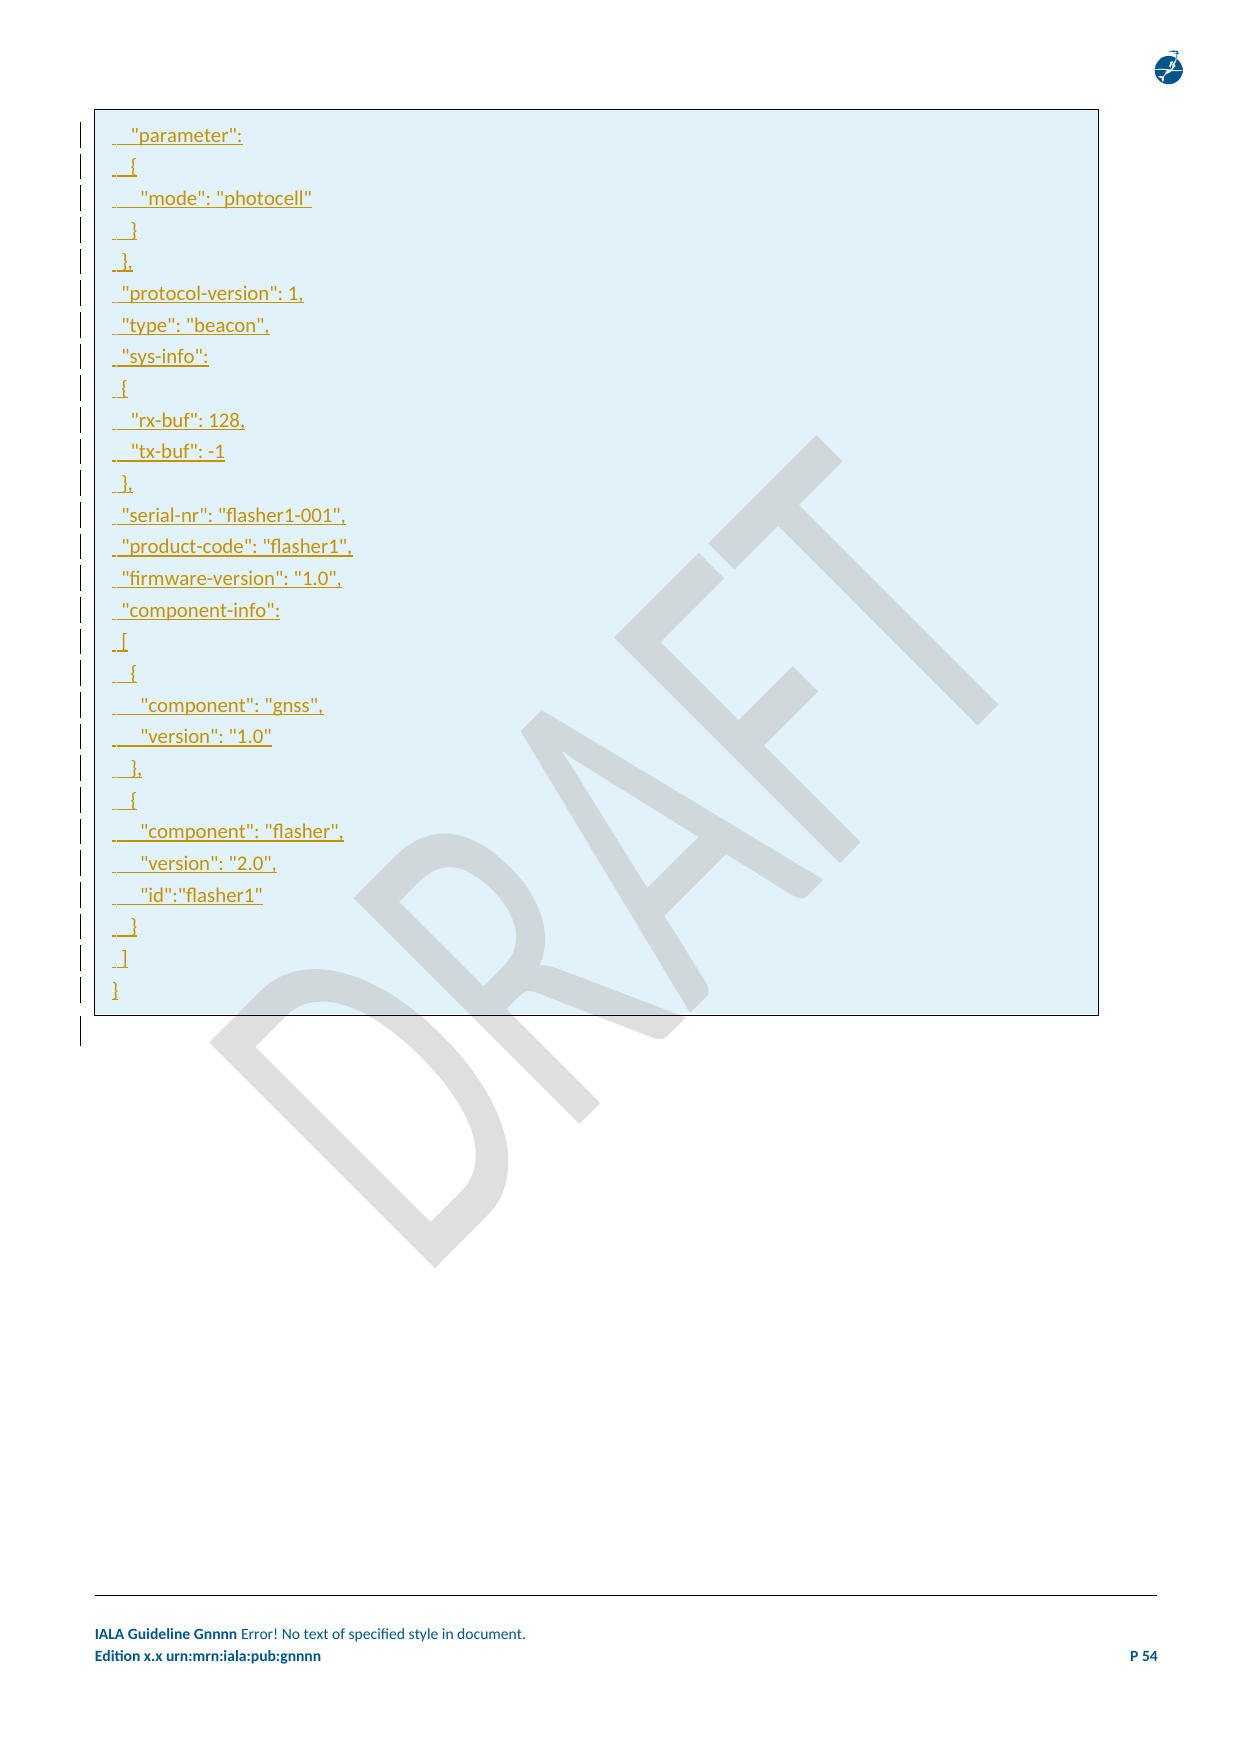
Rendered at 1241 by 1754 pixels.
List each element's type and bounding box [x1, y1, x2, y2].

picture [1123, 0, 1241, 119]
